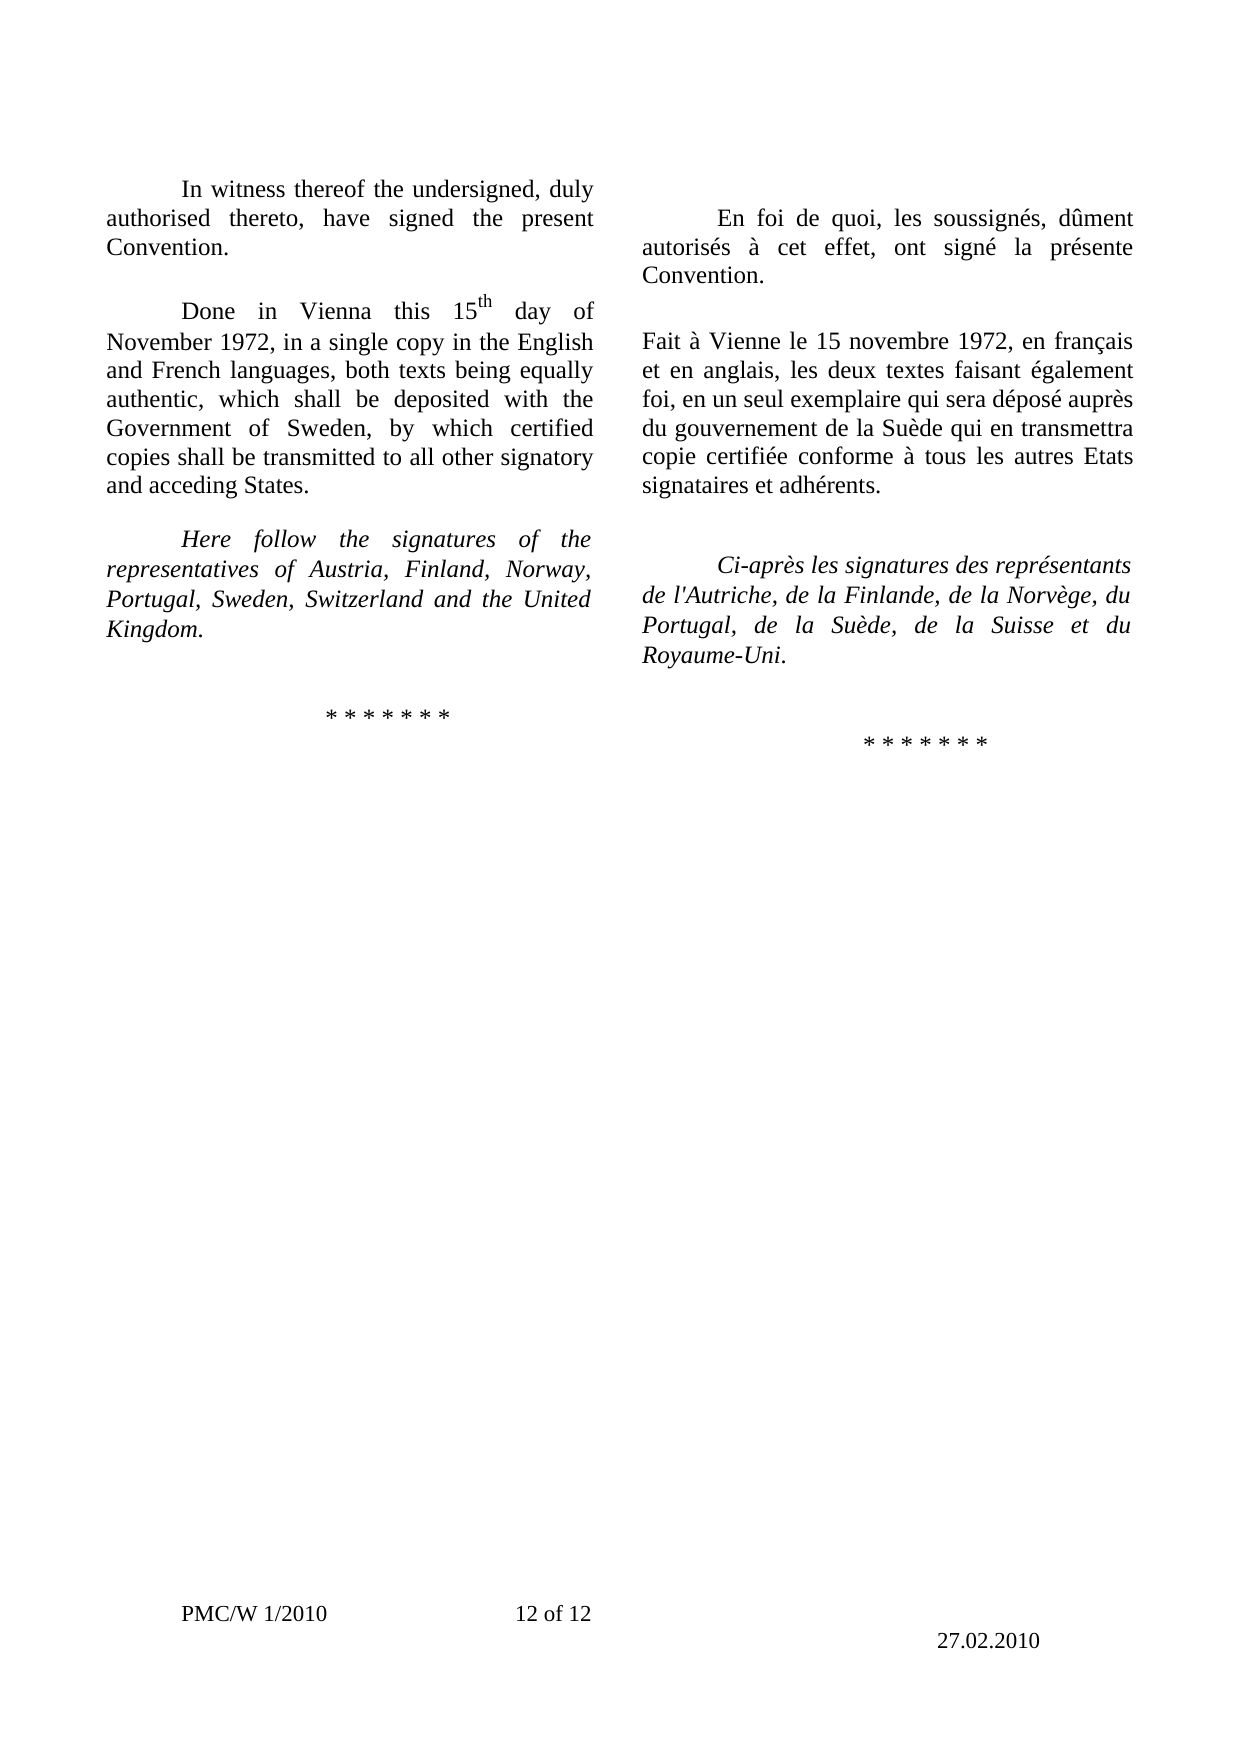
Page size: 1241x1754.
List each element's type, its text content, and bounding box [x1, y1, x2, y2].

text In witness thereof the undersigned, duly authorised thereto, have signed the present Convention. [106, 174, 594, 261]
text Fait à Vienne le 15 novembre 1972, en français et en anglais, les deux textes faisant également foi, en un seul exemplaire qui sera déposé auprès du gouvernement de la Suède qui en transmettra copie certifiée conforme à tous les autres Etats signataires et adhérents. [642, 326, 1134, 499]
text * * * * * * * [642, 730, 1134, 758]
text Done in Vienna this 15th day of November 1972, in a single copy in the English and French languages, both texts being equally authentic, which shall be deposited with the Government of Sweden, by which certified copies shall be transmitted to all other signatory and acceding States. [106, 289, 594, 499]
text Here follow the signatures of the representatives of Austria, Finland, Norway, Portugal, Sweden, Switzerland and the United Kingdom. [106, 524, 594, 642]
text En foi de quoi, les soussignés, dûment autorisés à cet effet, ont signé la présente Convention. [642, 203, 1134, 289]
text Ci-après les signatures des représentants de l'Autriche, de la Finlande, de la Norvège, du Portugal, de la Suède, de la Suisse et du Royaume-Uni. [642, 550, 1134, 669]
text * * * * * * * [106, 703, 594, 732]
text 27.02.2010 [642, 1627, 1134, 1653]
text PMC/W 1/2010 12 of 12 [106, 1600, 594, 1627]
